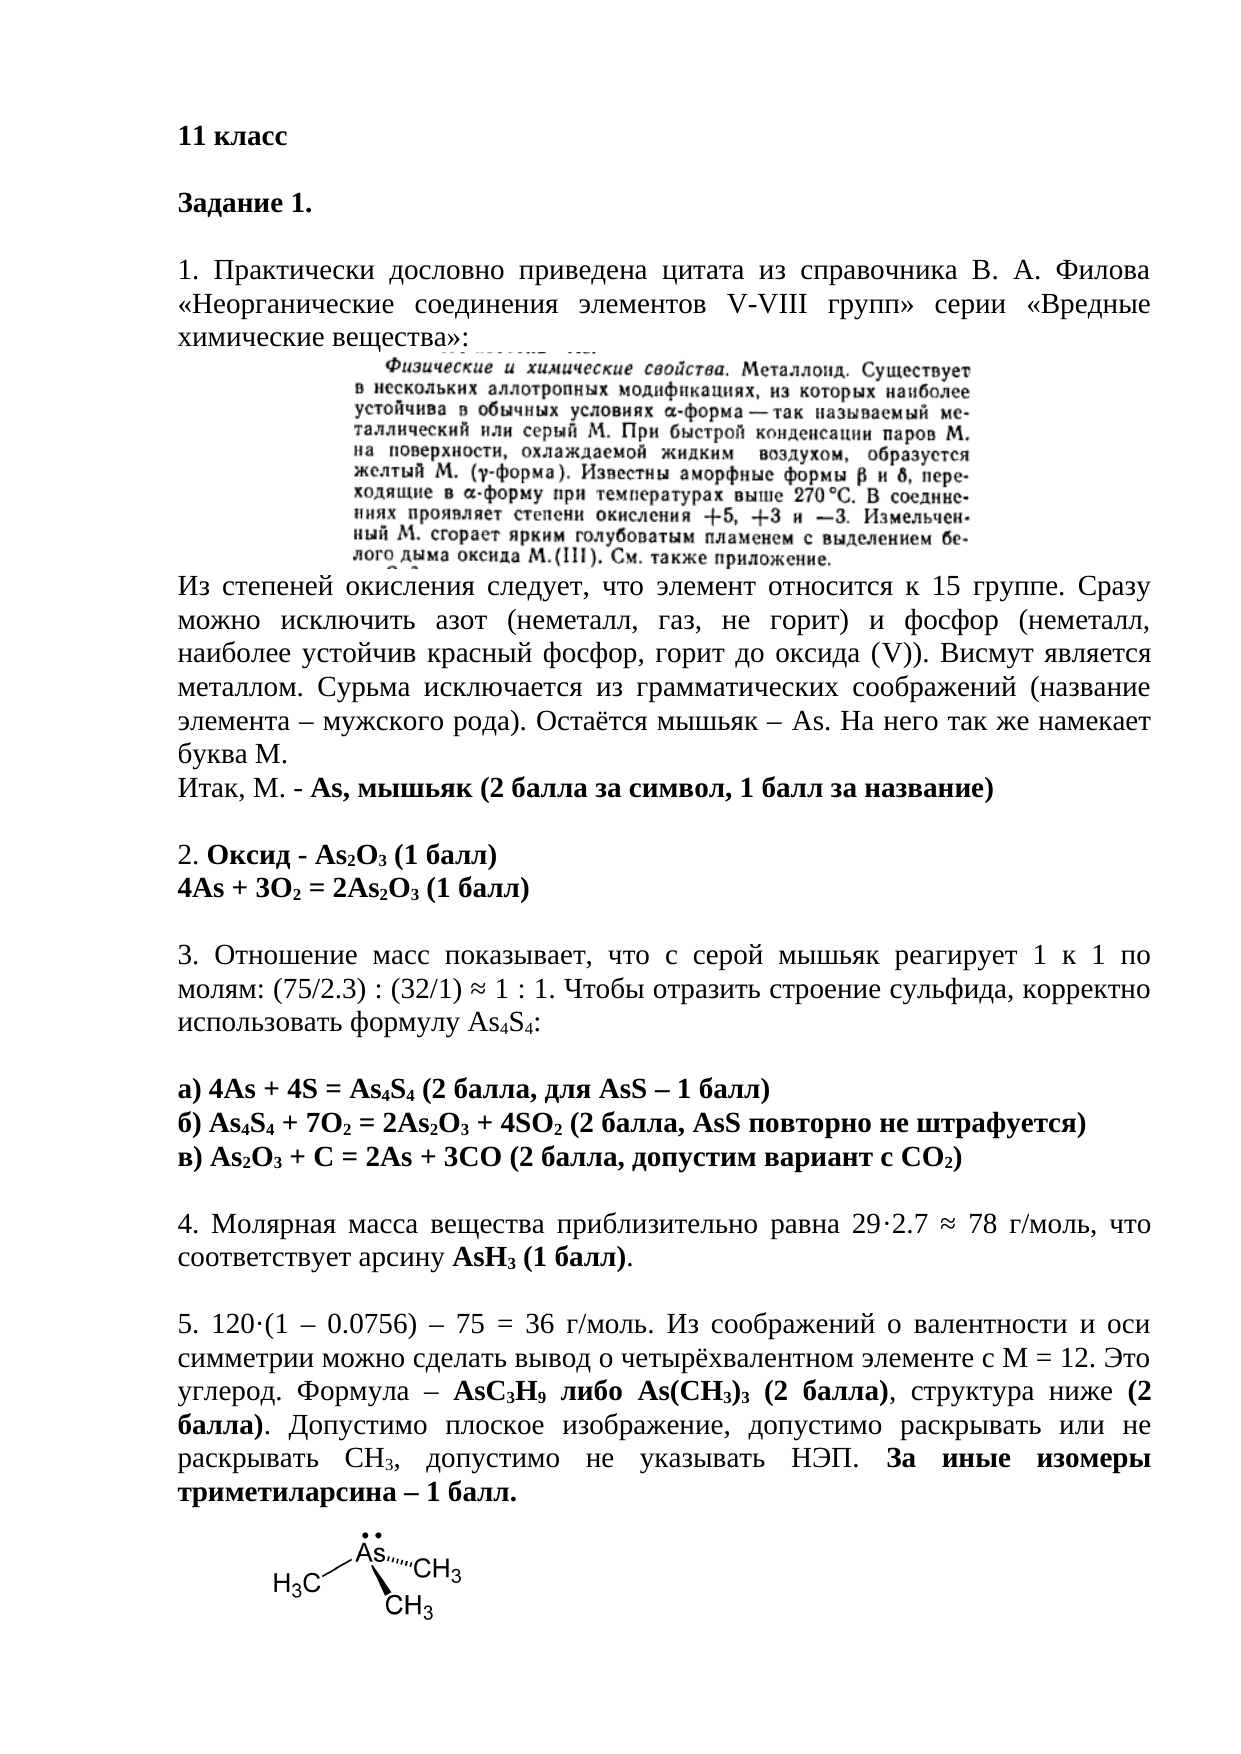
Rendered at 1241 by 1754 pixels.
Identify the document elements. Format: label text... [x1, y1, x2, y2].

text Итак, М. - As, мышьяк (2 балла за символ, 1 балл за название) [177, 770, 1152, 803]
text Из степеней окисления следует, что элемент относится к 15 группе. Сразу можно исключить азот (неметалл, газ, не горит) и фосфор (неметалл, наиболее устойчив красный фосфор, горит до оксида (V)). Висмут является металлом. Сурьма исключается из грамматических соображений (название элемента – мужского рода). Остаётся мышьяк – As. На него так же намекает буква М. [177, 568, 1152, 770]
text а) 4As + 4S = As4S4 (2 балла, для AsS – 1 балл) [177, 1038, 1152, 1105]
text 1. Практически дословно приведена цитата из справочника В. А. Филова «Неорганические соединения элементов V-VIII групп» серии «Вредные химические вещества»: [177, 252, 1152, 353]
text 2. Оксид - As2O3 (1 балл) [177, 837, 1152, 870]
picture [353, 352, 976, 569]
text в) As2O3 + C = 2As + 3CO (2 балла, допустим вариант с CO2) [177, 1139, 1152, 1172]
text 4As + 3O2 = 2As2O3 (1 балл) [177, 870, 1152, 904]
text 5. 120·(1 – 0.0756) – 75 = 36 г/моль. Из соображений о валентности и оси симметрии можно сделать вывод о четырёхвалентном элементе с М = 12. Это углерод. Формула – AsC3H9 либо As(CH3)3 (2 балла), структура ниже (2 балла). Допустимо плоское изображение, допустимо раскрывать или не раскрывать CH3, допустимо не указывать НЭП. За иные изомеры триметиларсина – 1 балл. [177, 1306, 1152, 1508]
text Задание 1. [177, 185, 1152, 219]
text б) As4S4 + 7O2 = 2As2O3 + 4SO2 (2 балла, AsS повторно не штрафуется) [177, 1105, 1152, 1139]
text 3. Отношение масс показывает, что с серой мышьяк реагирует 1 к 1 по молям: (75/2.3) : (32/1) ≈ 1 : 1. Чтобы отразить строение сульфида, корректно использовать формулу As4S4: [177, 937, 1152, 1038]
picture [265, 1523, 470, 1629]
text 4. Молярная масса вещества приблизительно равна 29·2.7 ≈ 78 г/моль, что соответствует арсину AsH3 (1 балл). [177, 1206, 1152, 1273]
text 11 класс [177, 118, 1152, 152]
